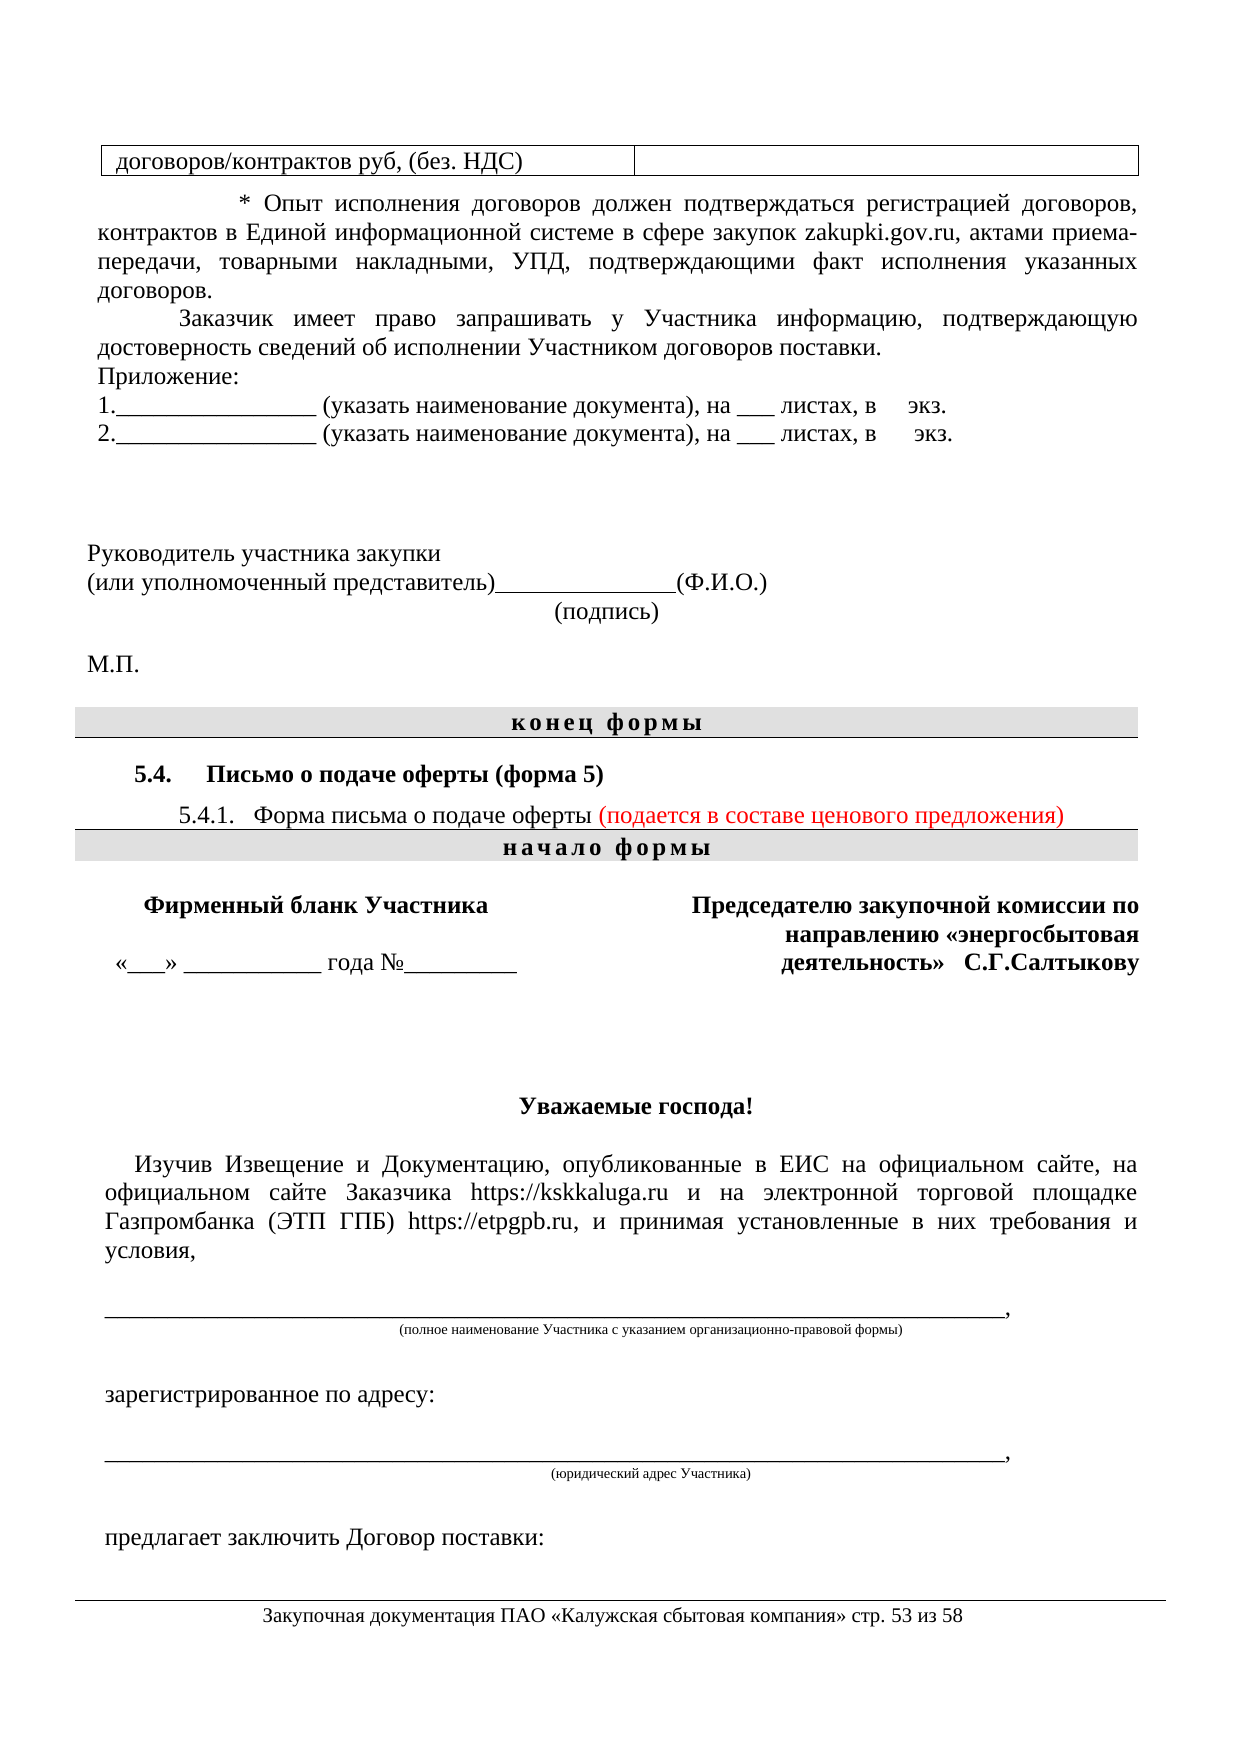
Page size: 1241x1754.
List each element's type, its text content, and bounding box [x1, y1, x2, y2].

text 2.________________ (указать наименование документа), на ___ листах, в экз. [97, 418, 1138, 447]
text предлагает заключить Договор поставки: [104, 1522, 1138, 1551]
text ________________________________________________________________________, [104, 1292, 1138, 1321]
text Приложение: [97, 361, 1138, 390]
text (подпись) [75, 596, 1138, 624]
list Форма письма о подаче оферты (подается в составе ценового предложения) [178, 801, 1138, 829]
table_header Фирменный бланк Участника «___» ___________ года №_________ [86, 861, 574, 1005]
text (или уполномоченный представитель) (Ф.И.О.) [87, 567, 1138, 596]
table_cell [102, 146, 634, 175]
text (юридический адрес Участника) [104, 1465, 1138, 1494]
text 1.________________ (указать наименование документа), на ___ листах, в экз. [97, 390, 1138, 418]
table_cell [635, 146, 1138, 175]
table_header Председателю закупочной комиссии по направлению «энергосбытовая деятельность» С.Г.Салтыкову [574, 861, 1179, 1005]
text Изучив Извещение и Документацию, опубликованные в ЕИС на официальном сайте, на официальном сайте Заказчика https://kskkaluga.ru и на электронной торговой площадке Газпромбанка (ЭТП ГПБ) https://etpgpb.ru, и принимая установленные в них требования и условия, [104, 1149, 1138, 1264]
text начало формы [75, 830, 1138, 861]
text ________________________________________________________________________, [104, 1436, 1138, 1465]
list Письмо о подаче оферты (форма 5) [134, 759, 1138, 788]
text (полное наименование Участника с указанием организационно-правовой формы) [104, 1321, 1138, 1350]
text зарегистрированное по адресу: [104, 1379, 1138, 1407]
text Руководитель участника закупки [87, 538, 1138, 567]
text Заказчик имеет право запрашивать у Участника информацию, подтверждающую достоверность сведений об исполнении Участником договоров поставки. [97, 303, 1138, 361]
text * Опыт исполнения договоров должен подтверждаться регистрацией договоров, контрактов в Единой информационной системе в сфере закупок zakupki.gov.ru, актами приема-передачи, товарными накладными, УПД, подтверждающими факт исполнения указанных договоров. [97, 188, 1138, 303]
text М.П. [87, 650, 1138, 678]
text конец формы [75, 707, 1138, 737]
text Уважаемые господа! [75, 1091, 1138, 1120]
